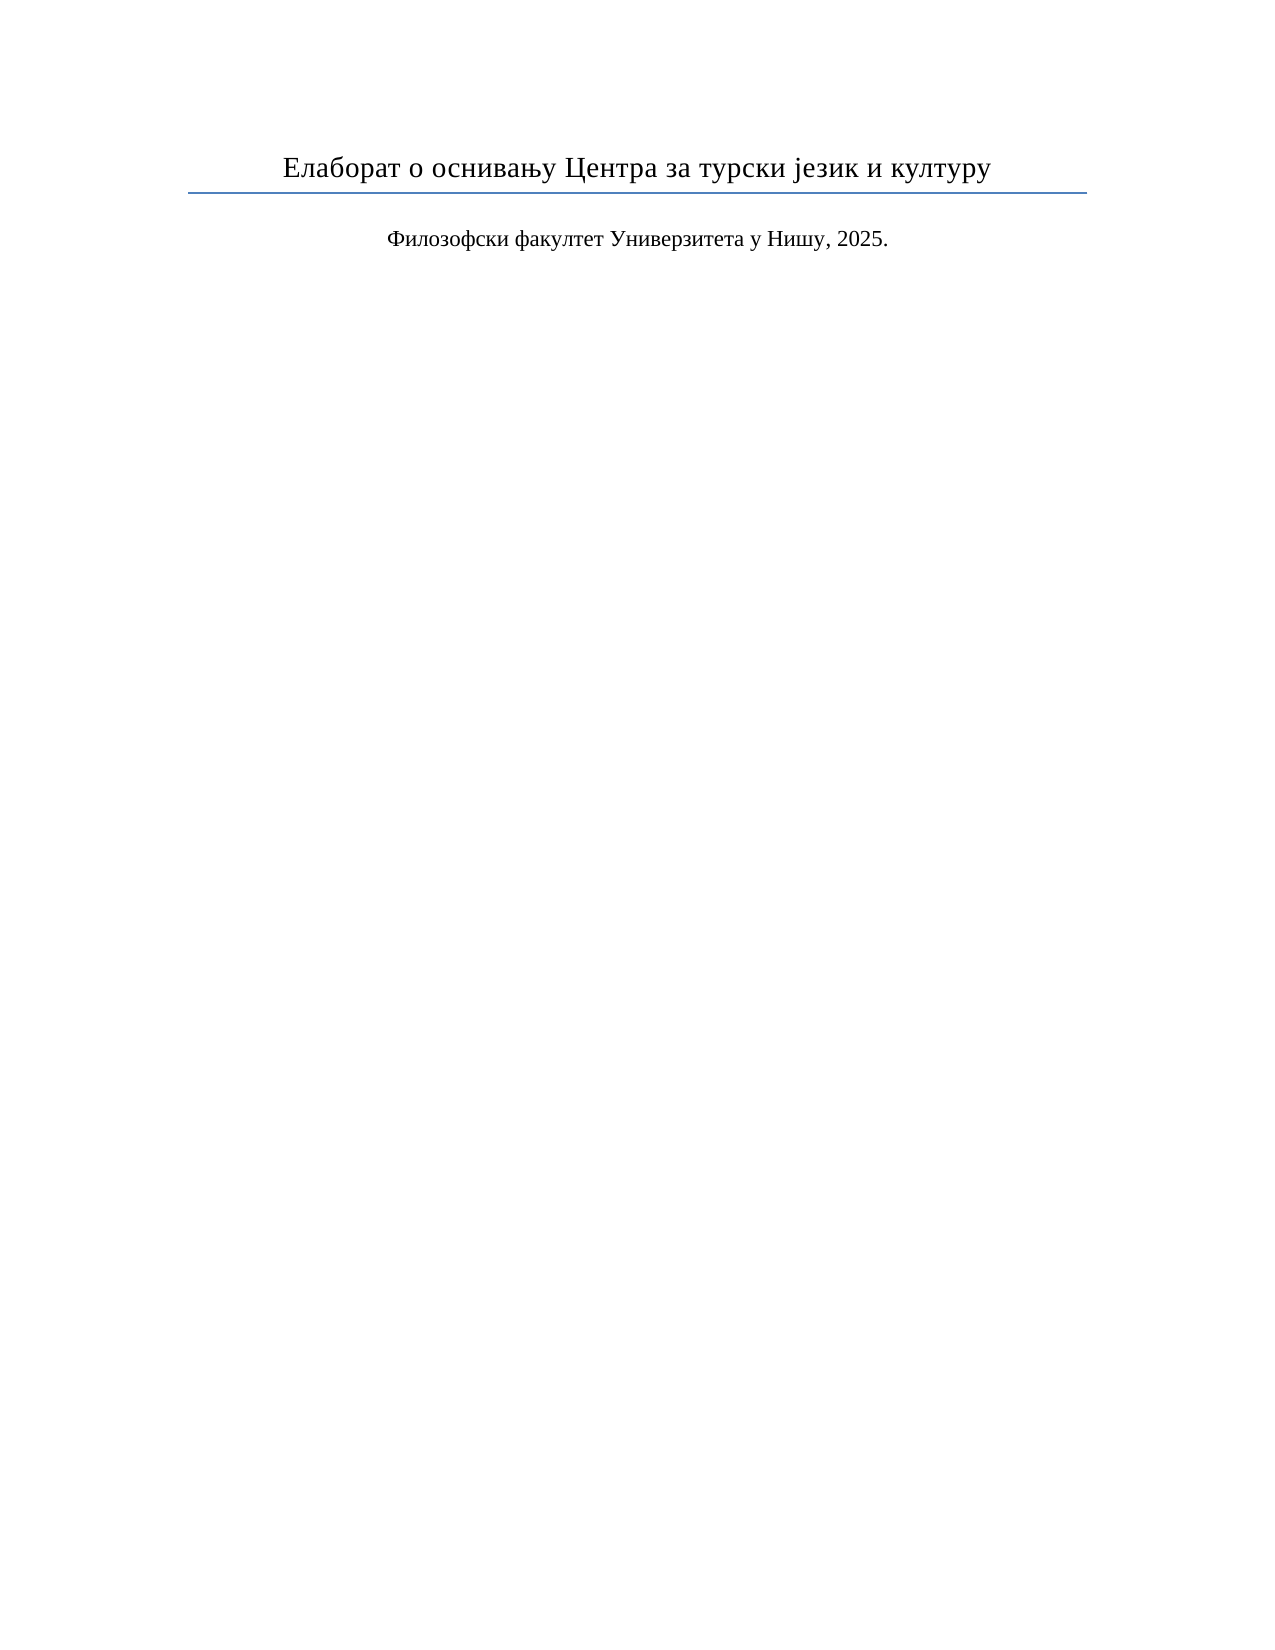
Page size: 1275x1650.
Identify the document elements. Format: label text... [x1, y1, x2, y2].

text Филозофски факултет Универзитета у Нишу, 2025. [187, 225, 1087, 252]
title Елаборат о оснивању Центра за турски језик и културу [187, 150, 1087, 194]
